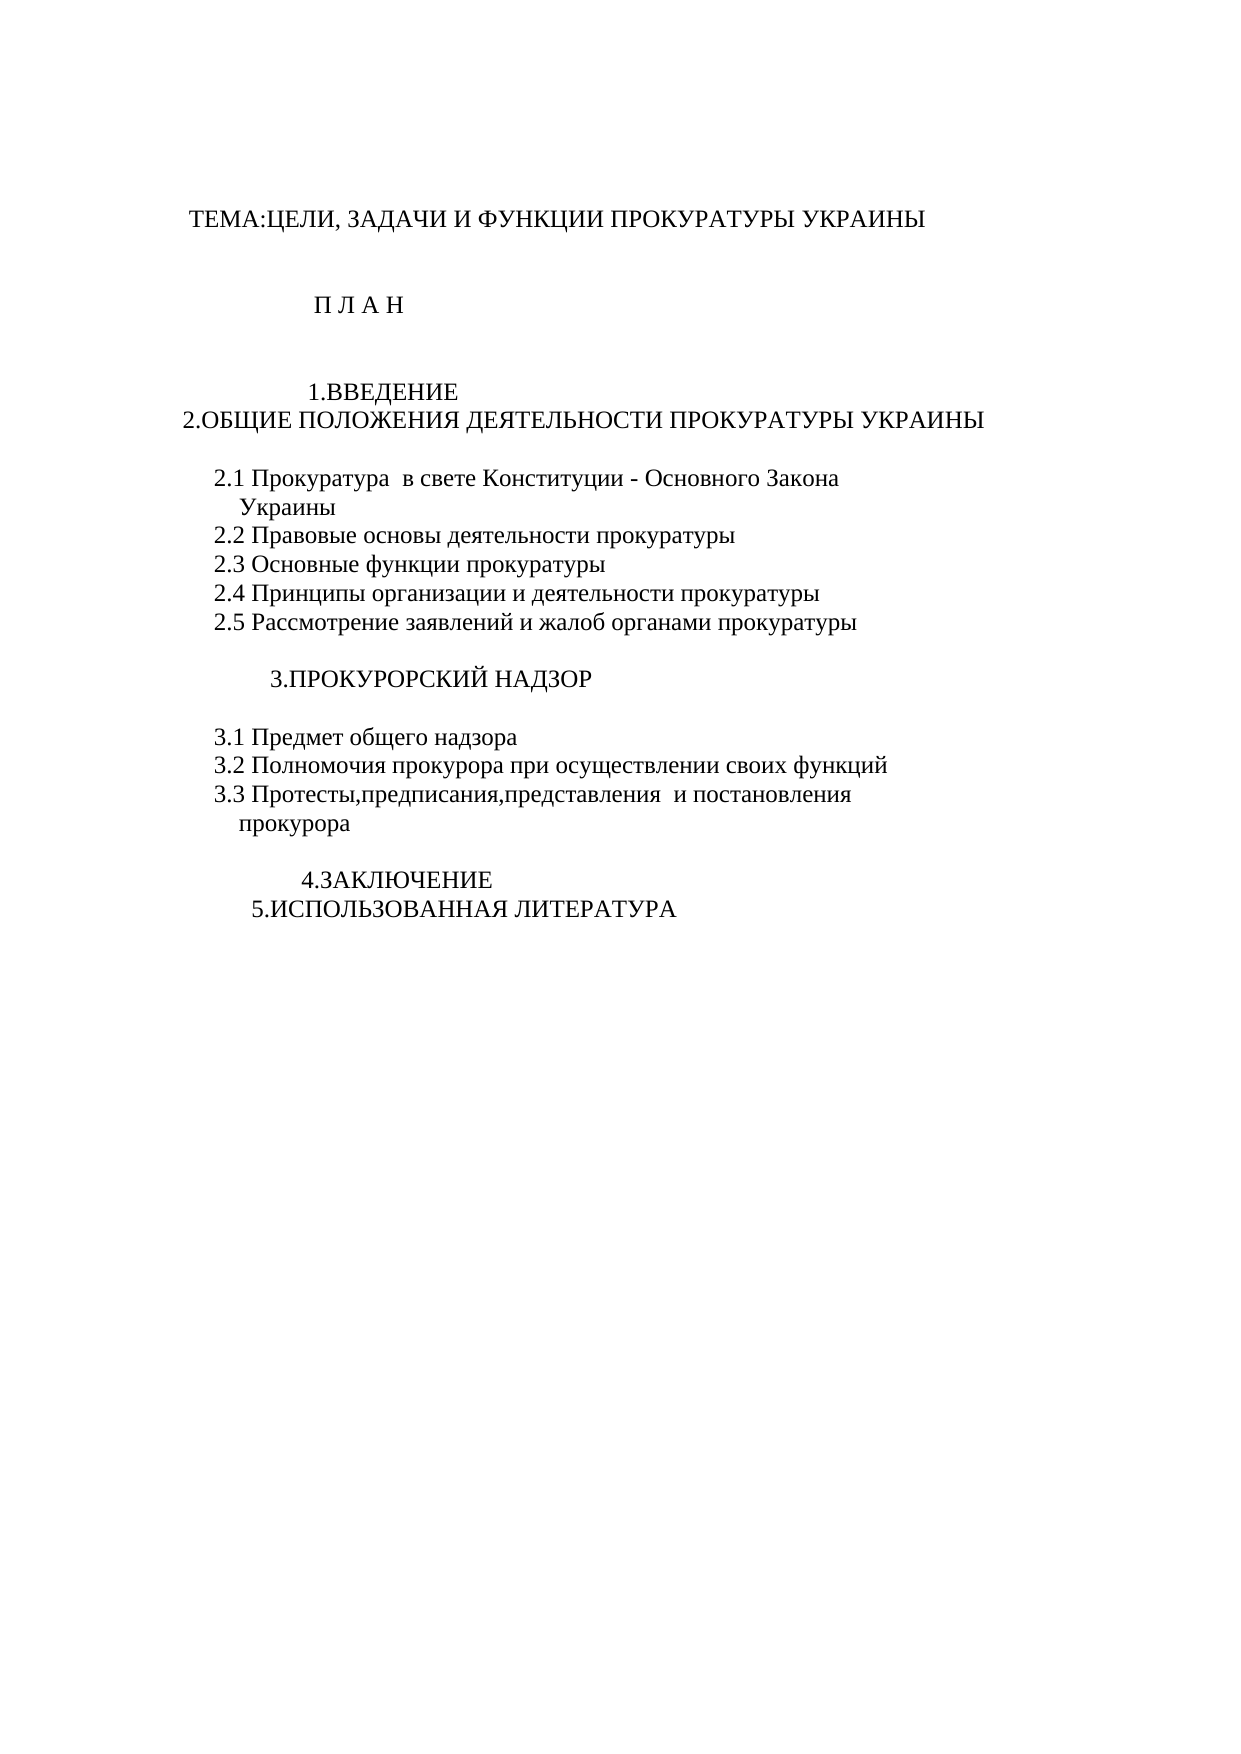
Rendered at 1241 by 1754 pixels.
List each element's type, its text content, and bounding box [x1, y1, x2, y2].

text 2.ОБЩИЕ ПОЛОЖЕНИЯ ДЕЯТЕЛЬНОСТИ ПРОКУРАТУРЫ УКРАИНЫ [120, 406, 1120, 434]
text 4.ЗАКЛЮЧЕНИЕ [120, 866, 1120, 894]
text 1.ВВЕДЕНИЕ [120, 377, 1120, 406]
text ТЕМА:ЦЕЛИ, ЗАДАЧИ И ФУНКЦИИ ПРОКУРАТУРЫ УКРАИНЫ [120, 204, 1120, 233]
text 2.4 Принципы организации и деятельности прокуратуры [120, 578, 1120, 607]
text 2.5 Рассмотрение заявлений и жалоб органами прокуратуры [120, 607, 1120, 636]
text 3.2 Полномочия прокурора при осуществлении своих функций [120, 751, 1120, 779]
text 3.1 Предмет общего надзора [120, 722, 1120, 751]
text Украины [120, 492, 1120, 521]
text 2.1 Прокуратура в свете Конституции - Основного Закона [120, 463, 1120, 492]
text 2.3 Основные функции прокуратуры [120, 549, 1120, 578]
text прокурора [120, 808, 1120, 837]
text П Л А Н [120, 291, 1120, 319]
text 3.ПРОКУРОРСКИЙ НАДЗОР [120, 664, 1120, 693]
text 5.ИСПОЛЬЗОВАННАЯ ЛИТЕРАТУРА [120, 894, 1120, 923]
text 2.2 Правовые основы деятельности прокуратуры [120, 521, 1120, 549]
text 3.3 Протесты,предписания,представления и постановления [120, 779, 1120, 808]
